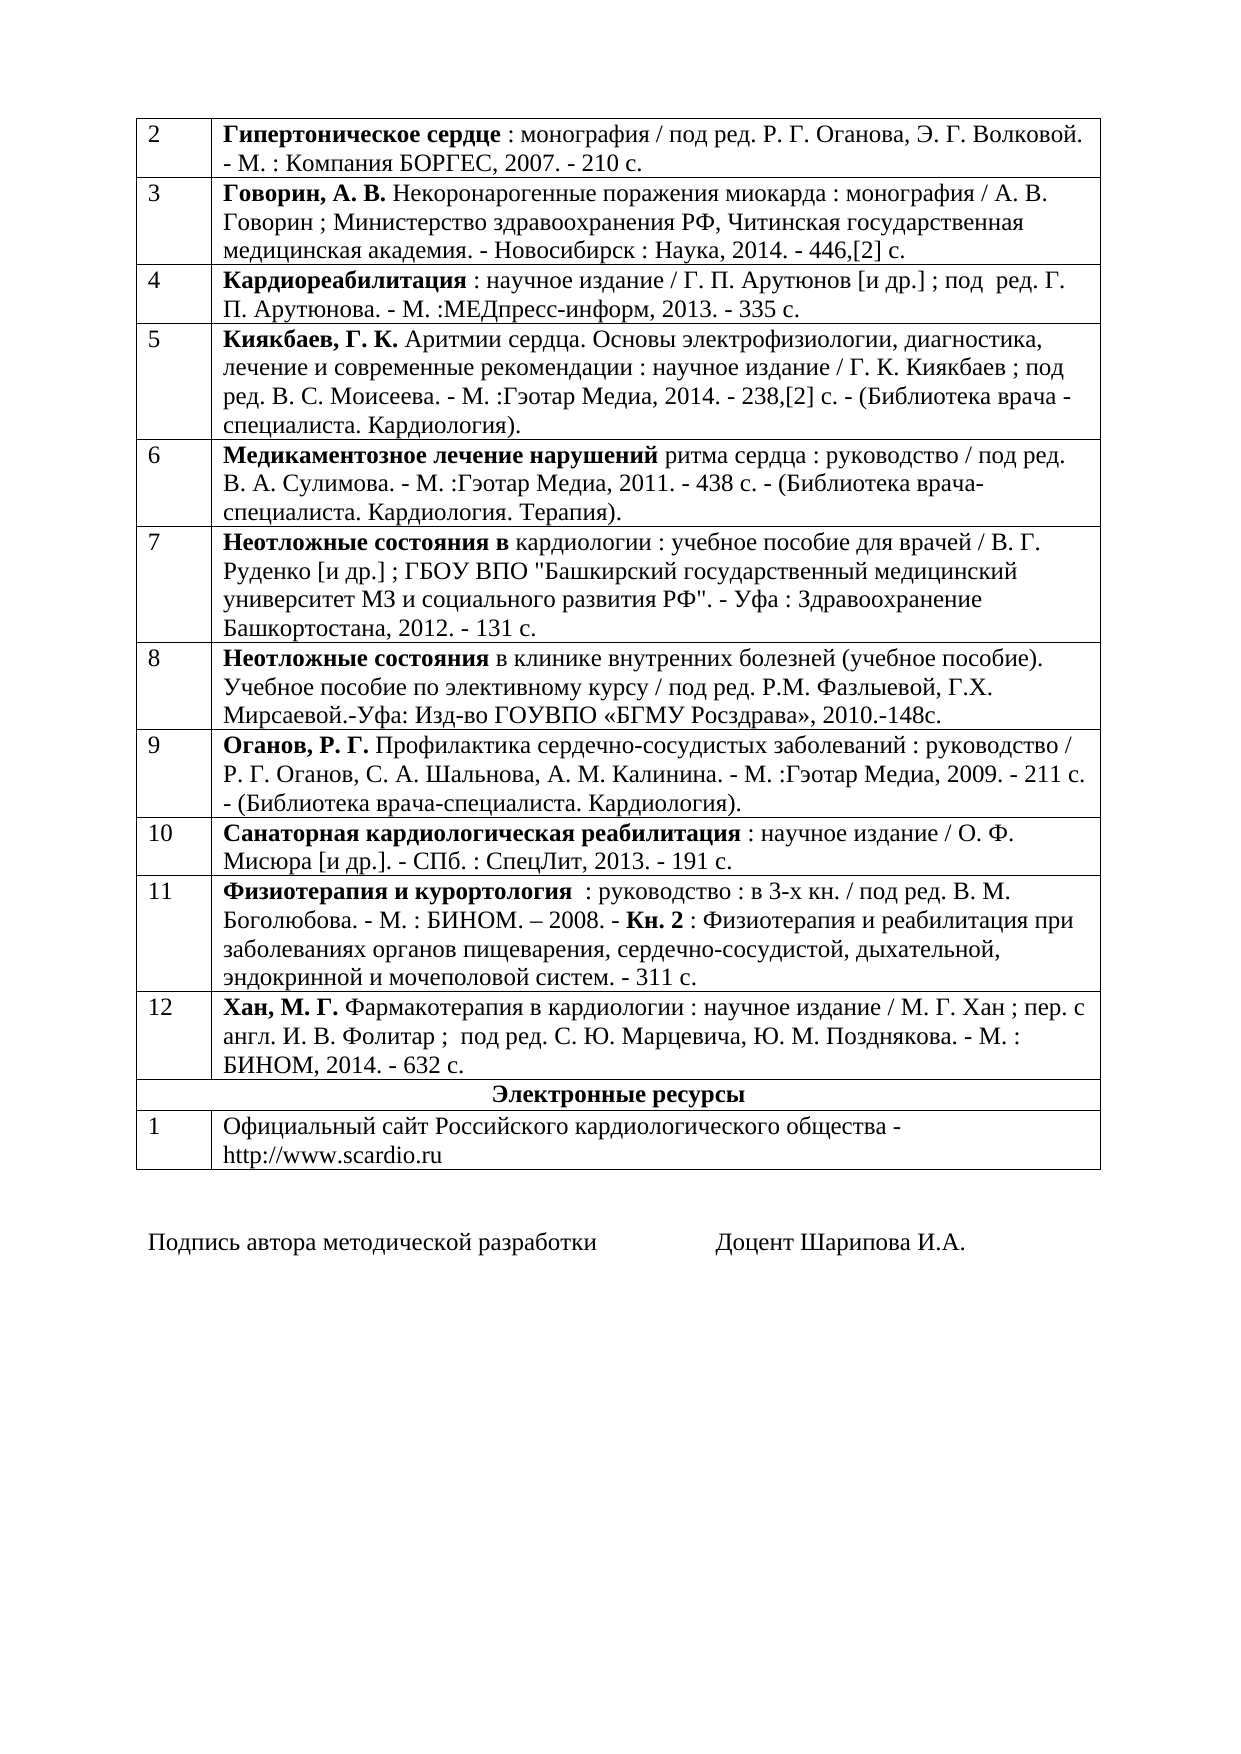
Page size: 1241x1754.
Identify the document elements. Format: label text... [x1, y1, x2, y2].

table_cell Оганов, Р. Г. Профилактика сердечно-сосудистых заболеваний : руководство / Р. Г. Оганов, С. А. Шальнова, А. М. Калинина. - М. :Гэотар Медиа, 2009. - 211 с. - (Библиотека врача-специалиста. Кардиология). [212, 730, 1100, 817]
table_cell Санаторная кардиологическая реабилитация : научное издание / О. Ф. Мисюра [и др.]. - СПб. : СпецЛит, 2013. - 191 с. [212, 818, 1100, 875]
table_cell 3 [137, 178, 211, 264]
table_cell 6 [137, 440, 211, 526]
table_cell 12 [137, 992, 211, 1078]
table_cell Гипертоническое сердце : монография / под ред. Р. Г. Оганова, Э. Г. Волковой. - М. : Компания БОРГЕС, 2007. - 210 с. [212, 119, 1100, 177]
table_cell Физиотерапия и курортология : руководство : в 3-х кн. / под ред. В. М. Боголюбова. - М. : БИНОМ. – 2008. - Кн. 2 : Физиотерапия и реабилитация при заболеваниях органов пищеварения, сердечно-сосудистой, дыхательной, эндокринной и мочеполовой систем. - 311 с. [212, 876, 1100, 991]
table_cell 9 [137, 730, 211, 817]
table_cell Говорин, А. В. Некоронарогенные поражения миокарда : монография / А. В. Говорин ; Министерство здравоохранения РФ, Читинская государственная медицинская академия. - Новосибирск : Наука, 2014. - 446,[2] с. [212, 178, 1100, 264]
text Подпись автора методической разработки Доцент Шарипова И.А. [148, 1227, 1152, 1256]
table_cell 5 [137, 324, 211, 439]
table_cell 1 [137, 1111, 211, 1169]
table_cell Хан, М. Г. Фармакотерапия в кардиологии : научное издание / М. Г. Хан ; пер. с англ. И. В. Фолитар ; под ред. С. Ю. Марцевича, Ю. М. Позднякова. - М. : БИНОМ, 2014. - 632 с. [212, 992, 1100, 1078]
table_cell Электронные ресурсы [137, 1080, 1100, 1110]
table_cell Неотложные состояния в клинике внутренних болезней (учебное пособие). Учебное пособие по элективному курсу / под ред. Р.М. Фазлыевой, Г.Х. Мирсаевой.-Уфа: Изд-во ГОУВПО «БГМУ Росздрава», 2010.-148с. [212, 643, 1100, 729]
table_cell 11 [137, 876, 211, 991]
table_cell 7 [137, 527, 211, 642]
table_cell Кардиореабилитация : научное издание / Г. П. Арутюнов [и др.] ; под ред. Г. П. Арутюнова. - М. :МЕДпресс-информ, 2013. - 335 с. [212, 265, 1100, 323]
table_cell 10 [137, 818, 211, 875]
table_cell Киякбаев, Г. К. Аритмии сердца. Основы электрофизиологии, диагностика, лечение и современные рекомендации : научное издание / Г. К. Киякбаев ; под ред. В. С. Моисеева. - М. :Гэотар Медиа, 2014. - 238,[2] с. - (Библиотека врача - специалиста. Кардиология). [212, 324, 1100, 439]
table_cell Медикаментозное лечение нарушений ритма сердца : руководство / под ред. В. А. Сулимова. - М. :Гэотар Медиа, 2011. - 438 с. - (Библиотека врача-специалиста. Кардиология. Терапия). [212, 440, 1100, 526]
table_cell 8 [137, 643, 211, 729]
table_cell Официальный сайт Российского кардиологического общества - http://www.scardio.ru [212, 1111, 1100, 1169]
table_cell Неотложные состояния в кардиологии : учебное пособие для врачей / В. Г. Руденко [и др.] ; ГБОУ ВПО "Башкирский государственный медицинский университет МЗ и социального развития РФ". - Уфа : Здравоохранение Башкортостана, 2012. - 131 с. [212, 527, 1100, 642]
table_cell 4 [137, 265, 211, 323]
table_cell 2 [137, 119, 211, 177]
